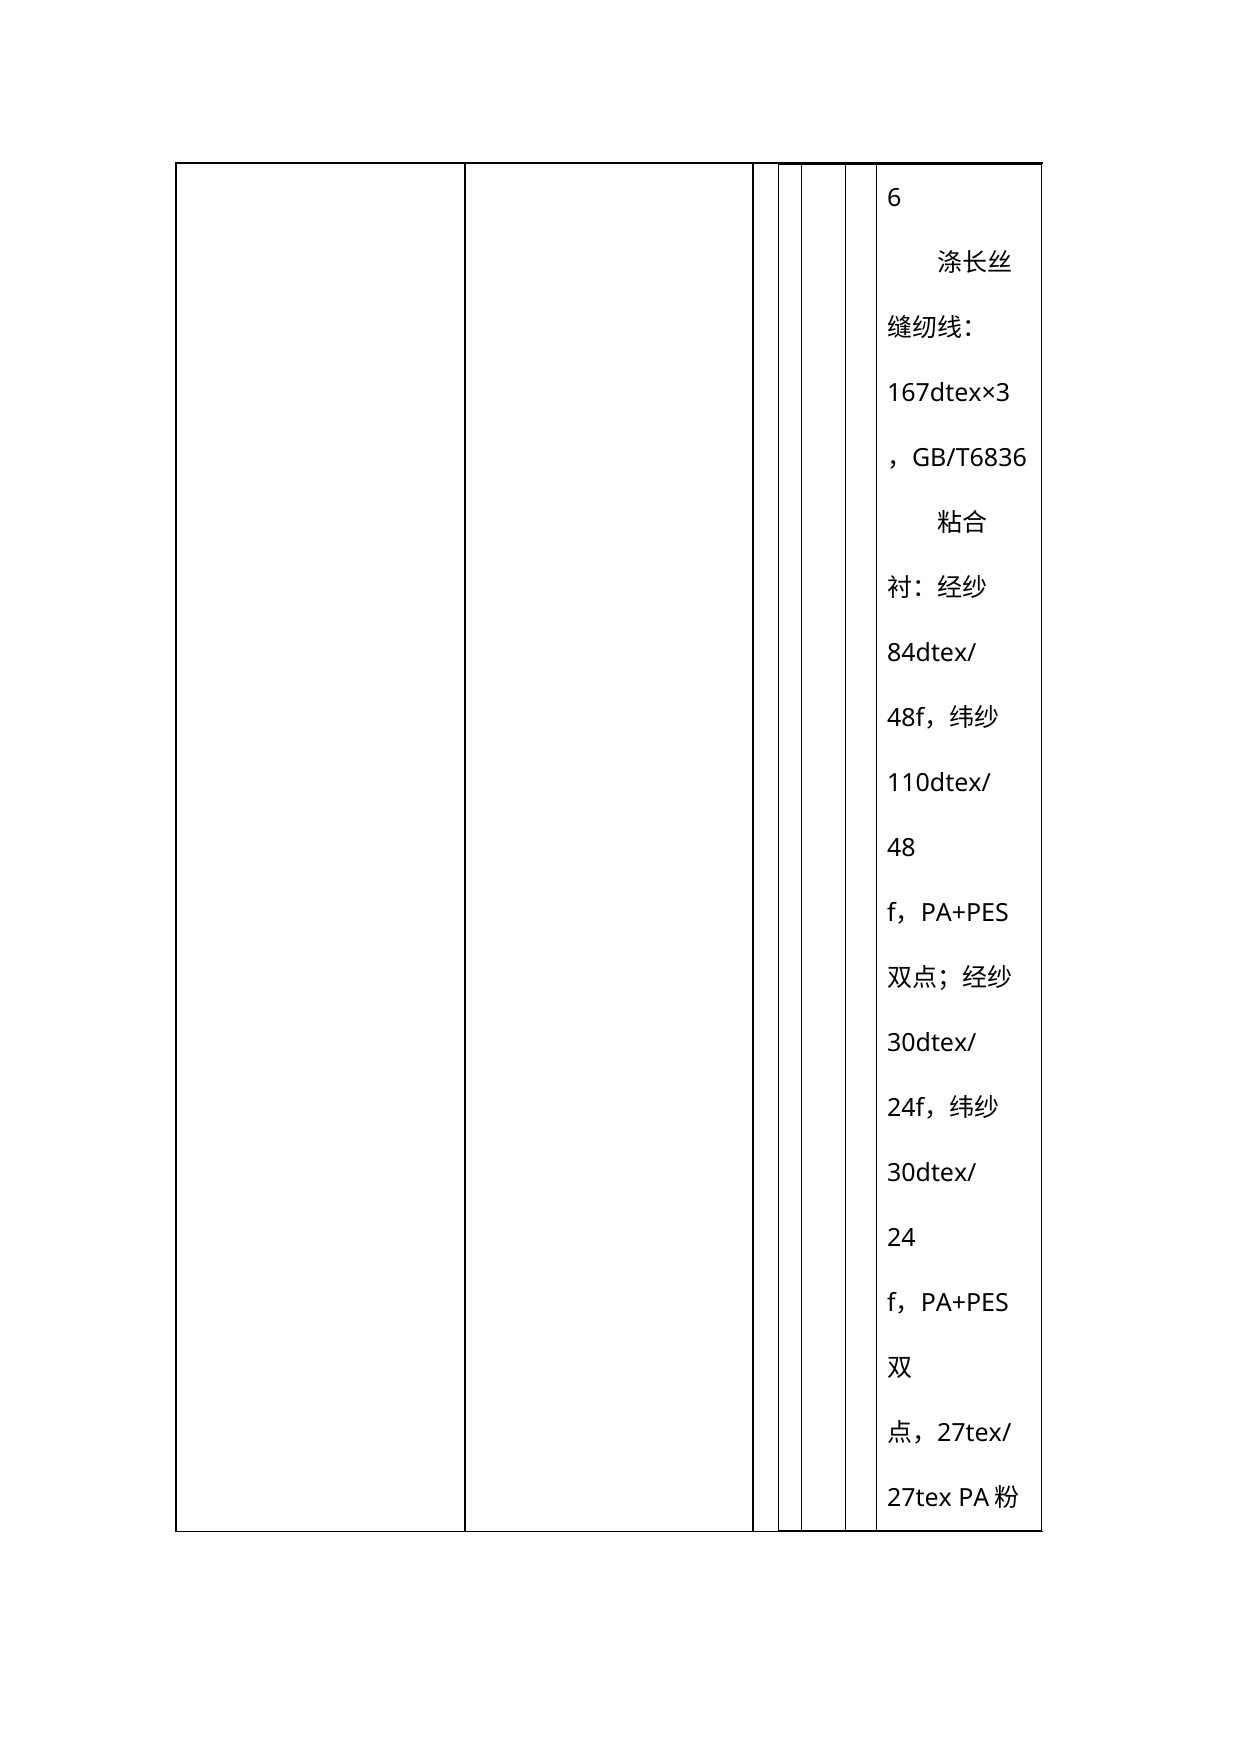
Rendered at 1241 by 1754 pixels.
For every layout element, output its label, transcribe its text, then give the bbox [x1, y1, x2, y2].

table_cell [846, 165, 876, 1530]
table_cell [779, 165, 801, 1530]
table_cell [802, 165, 845, 1530]
table_cell [466, 164, 752, 1531]
table_cell [754, 164, 778, 1531]
table_cell 1 [177, 164, 464, 1531]
table_cell [877, 165, 1041, 1530]
